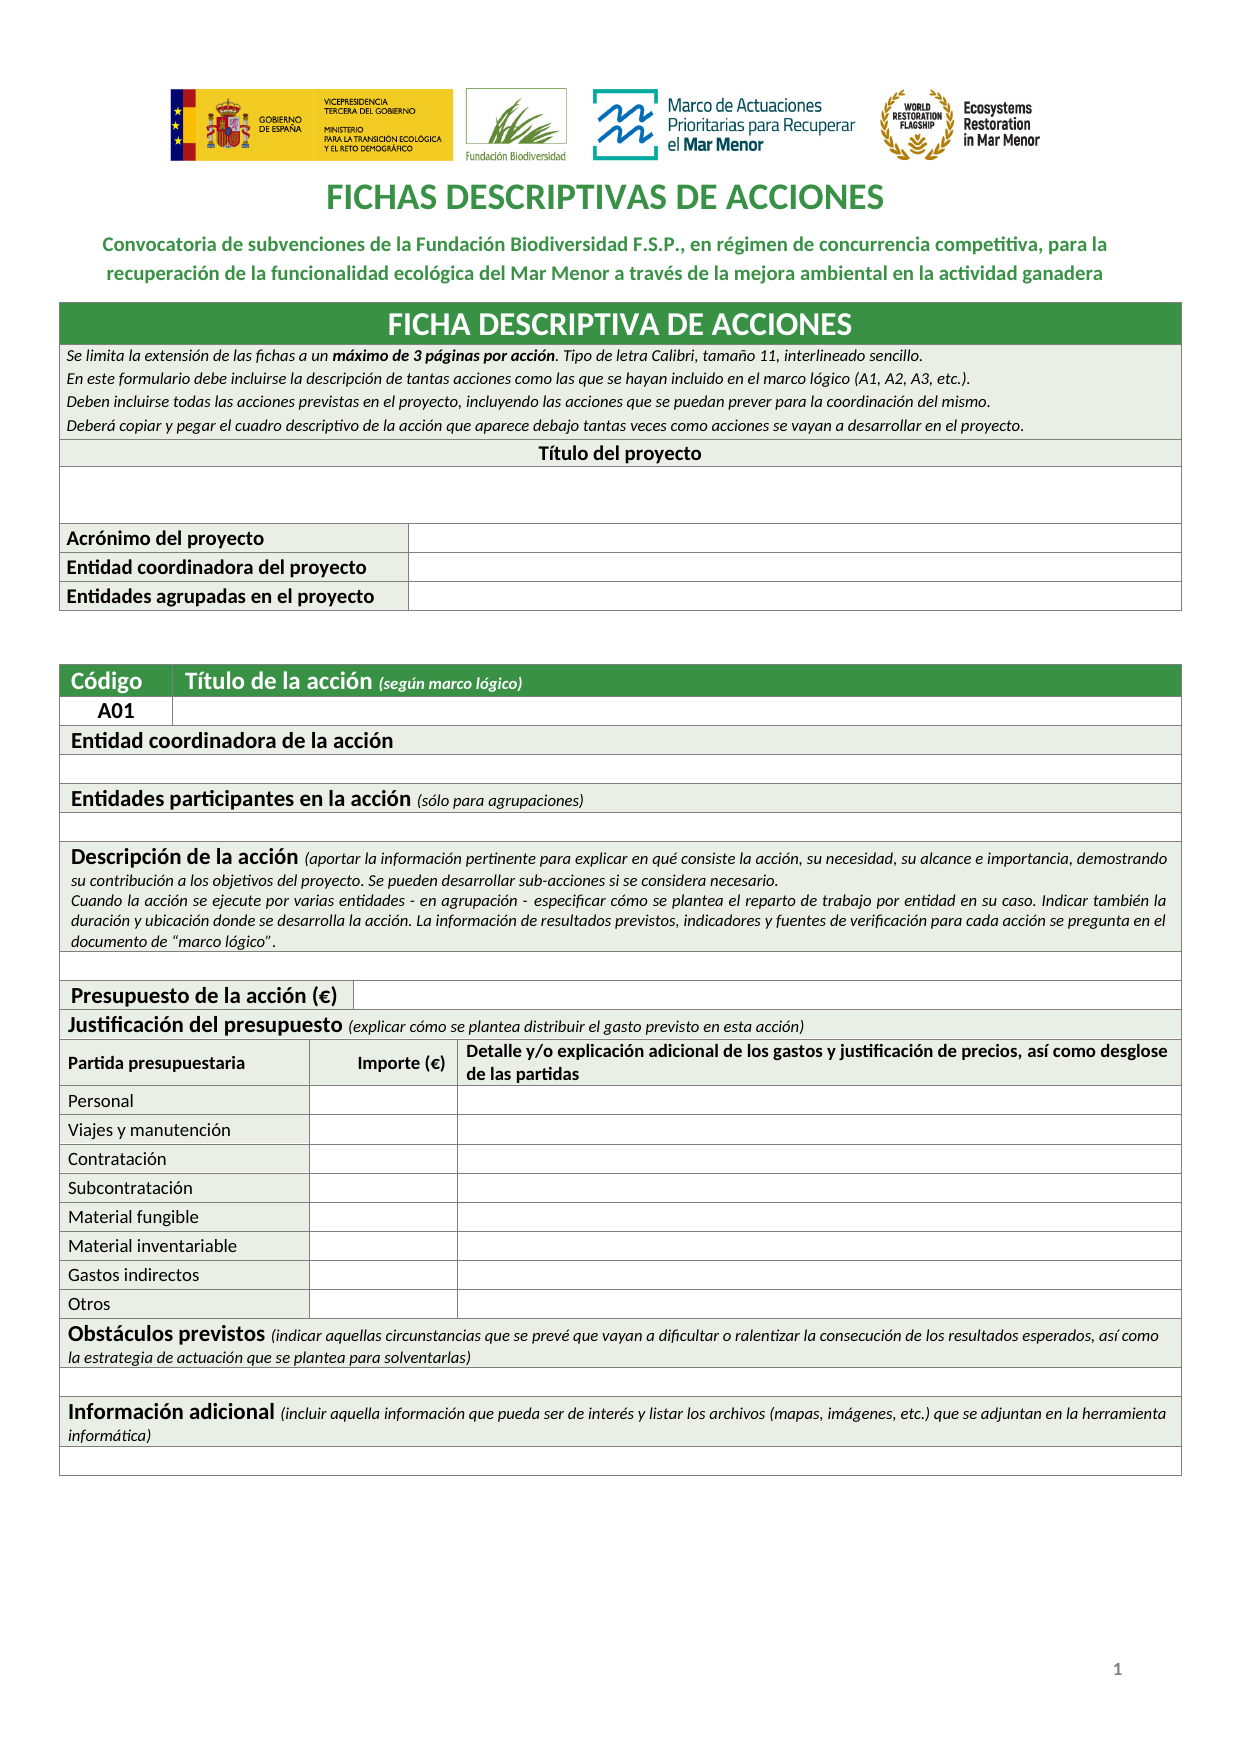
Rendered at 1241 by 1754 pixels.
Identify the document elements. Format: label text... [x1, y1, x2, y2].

table_cell [458, 1086, 1181, 1114]
table_cell Información adicional (incluir aquella información que pueda ser de interés y listar los archivos (mapas, imágenes, etc.) que se adjuntan en la herramienta informática) [60, 1397, 1181, 1446]
table_cell [60, 1368, 1181, 1396]
table_cell Contratación [60, 1145, 309, 1172]
table_cell [60, 755, 1181, 783]
table_cell Partida presupuestaria [60, 1040, 309, 1085]
table_cell [458, 1232, 1181, 1260]
table_cell Gastos indirectos [60, 1261, 309, 1289]
table_cell [409, 553, 1181, 581]
table_cell Otros [60, 1290, 309, 1318]
table_cell [458, 1145, 1181, 1172]
table_cell Se limita la extensión de las fichas a un máximo de 3 páginas por acción. Tipo de letra Calibri, tamaño 11, interlineado sencillo. En este formulario debe incluirse la descripción de tantas acciones como las que se hayan incluido en el marco lógico (A1, A2, A3, etc.). Deben incluirse todas las acciones previstas en el proyecto, incluyendo las acciones que se puedan prever para la coordinación del mismo. Deberá copiar y pegar el cuadro descriptivo de la acción que aparece debajo tantas veces como acciones se vayan a desarrollar en el proyecto. [60, 345, 1181, 439]
table_cell [310, 1086, 457, 1114]
table_cell [310, 1115, 457, 1143]
table_cell Descripción de la acción (aportar la información pertinente para explicar en qué consiste la acción, su necesidad, su alcance e importancia, demostrando su contribución a los objetivos del proyecto. Se pueden desarrollar sub-acciones si se considera necesario. Cuando la acción se ejecute por varias entidades - en agrupación - especificar cómo se plantea el reparto de trabajo por entidad en su caso. Indicar también la duración y ubicación donde se desarrolla la acción. La información de resultados previstos, indicadores y fuentes de verificación para cada acción se pregunta en el documento de “marco lógico”. [60, 842, 1181, 951]
table_cell Personal [60, 1086, 309, 1114]
table_cell Presupuesto de la acción (€) [60, 981, 353, 1009]
table_cell [60, 467, 1181, 523]
table_cell [458, 1203, 1181, 1231]
table_header FICHA DESCRIPTIVA DE ACCIONES [60, 303, 1181, 344]
table_cell [310, 1145, 457, 1172]
table_cell Material fungible [60, 1203, 309, 1231]
table_cell Justificación del presupuesto (explicar cómo se plantea distribuir el gasto previsto en esta acción) [348, 1010, 1181, 1038]
table_cell [60, 813, 1181, 841]
table_cell Acrónimo del proyecto [60, 524, 408, 552]
table_cell Título del proyecto [60, 440, 1181, 466]
table_cell Subcontratación [60, 1174, 309, 1202]
table_cell Entidades participantes en la acción (sólo para agrupaciones) [60, 784, 1181, 812]
table_cell [458, 1261, 1181, 1289]
table_header Título de la acción (según marco lógico) [173, 665, 1181, 696]
table_cell Entidad coordinadora del proyecto [60, 553, 408, 581]
table_cell Entidad coordinadora de la acción [60, 726, 1181, 754]
table_cell [354, 981, 1181, 1009]
table_cell [458, 1174, 1181, 1202]
table_cell Importe (€) [310, 1040, 457, 1085]
table_cell Detalle y/o explicación adicional de los gastos y justificación de precios, así como desglose de las partidas [458, 1040, 1181, 1085]
table_cell [310, 1261, 457, 1289]
table_cell [310, 1232, 457, 1260]
table_cell [310, 1290, 457, 1318]
table_cell [60, 952, 1181, 980]
table_cell [310, 1174, 457, 1202]
table_cell A01 [60, 697, 172, 725]
table_cell [409, 582, 1181, 610]
table_header Código [60, 665, 172, 696]
table_cell Obstáculos previstos (indicar aquellas circunstancias que se prevé que vayan a dificultar o ralentizar la consecución de los resultados esperados, así como la estrategia de actuación que se plantea para solventarlas) [60, 1319, 1181, 1367]
table_cell [409, 524, 1181, 552]
table_cell [310, 1203, 457, 1231]
picture [169, 88, 1041, 161]
table_cell [458, 1115, 1181, 1143]
table_cell [458, 1290, 1181, 1318]
table_cell [60, 1447, 1181, 1475]
table_cell Material inventariable [60, 1232, 309, 1260]
table_cell [173, 697, 1181, 725]
table_cell Entidades agrupadas en el proyecto [60, 582, 408, 610]
table_cell Viajes y manutención [60, 1115, 309, 1143]
